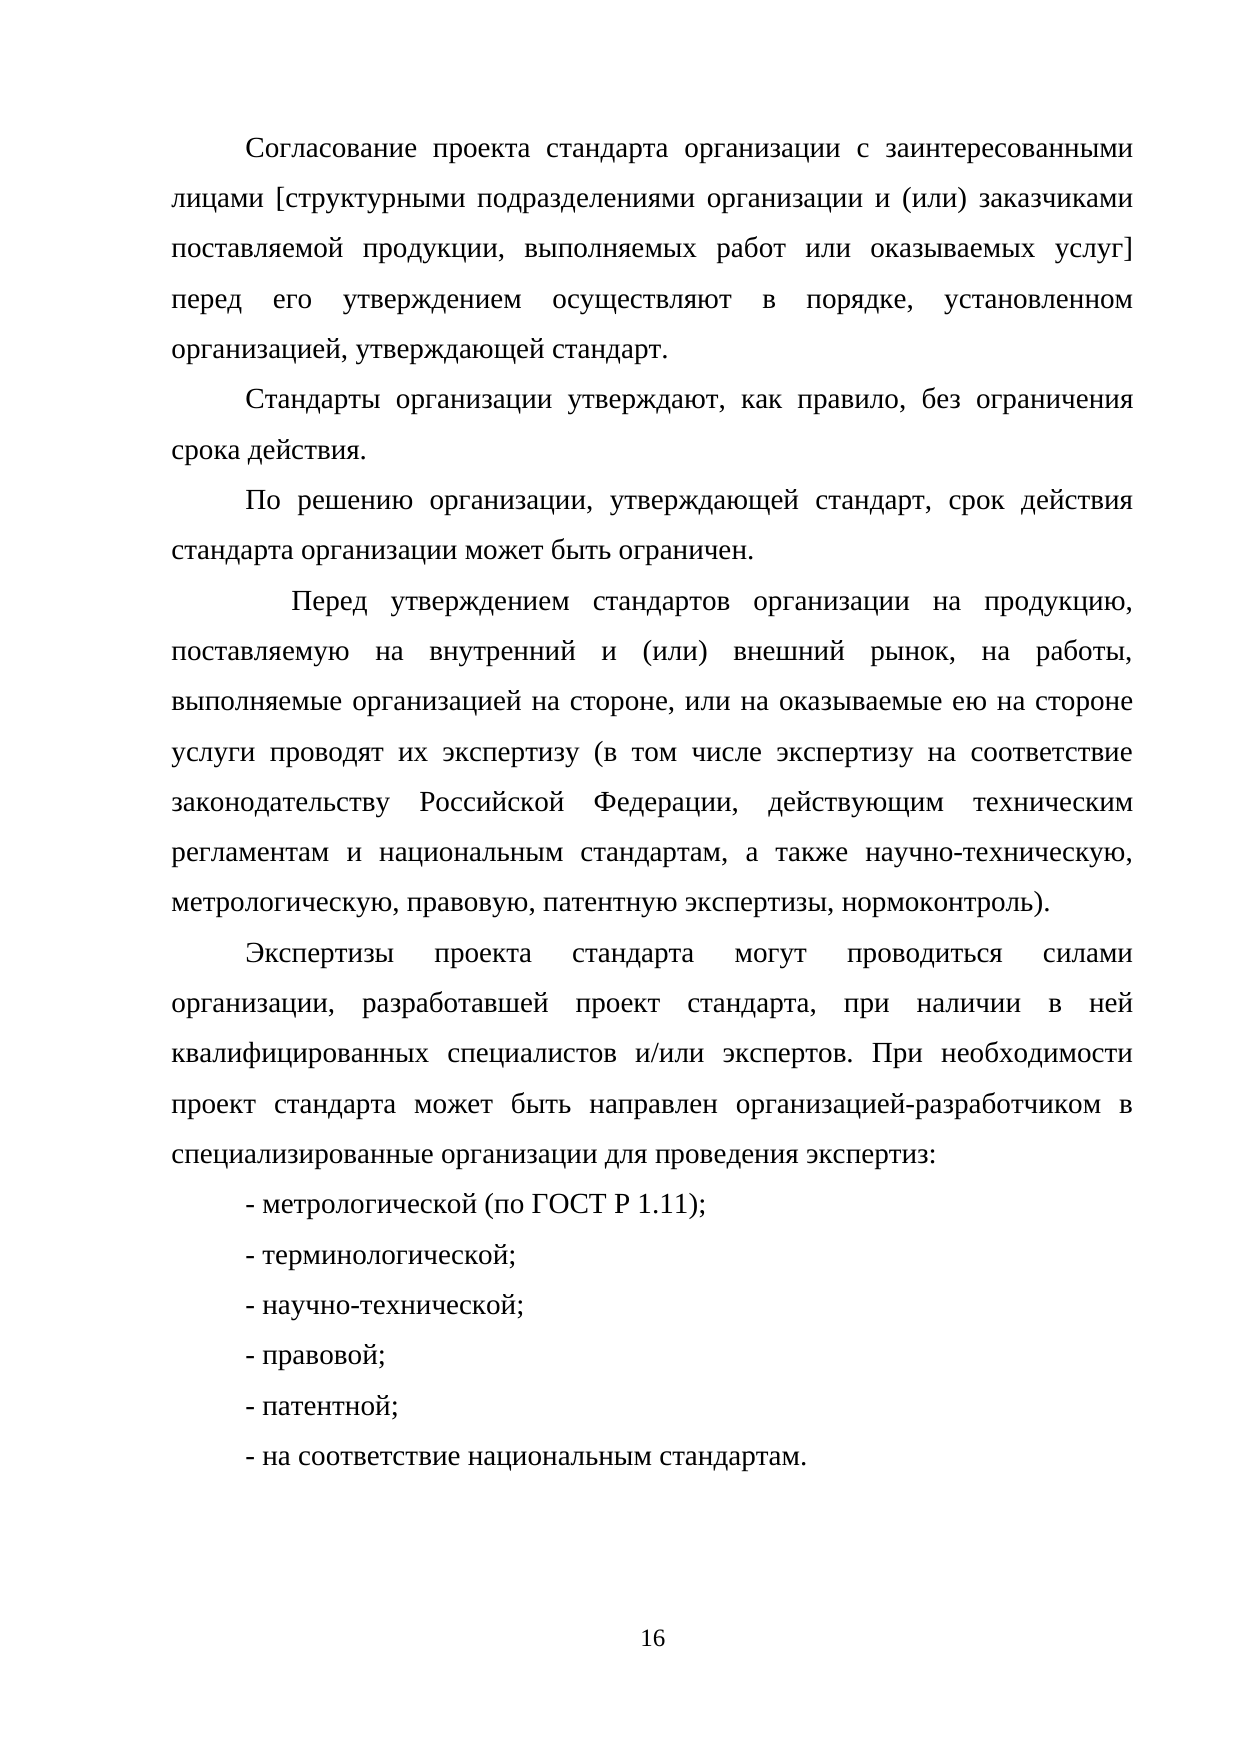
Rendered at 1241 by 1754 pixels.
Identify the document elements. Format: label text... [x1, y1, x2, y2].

text - правовой; [171, 1337, 1134, 1371]
text Согласование проекта стандарта организации с заинтересованными лицами [структурными подразделениями организации и (или) заказчиками поставляемой продукции, выполняемых работ или оказываемых услуг] перед его утверждением осуществляют в порядке, установленном организацией, утверждающей стандарт. [171, 130, 1134, 365]
text Перед утверждением стандартов организации на продукцию, поставляемую на внутренний и (или) внешний рынок, на работы, выполняемые организацией на стороне, или на оказываемые ею на стороне услуги проводят их экспертизу (в том числе экспертизу на соответствие законодательству Российской Федерации, действующим техническим регламентам и национальным стандартам, а также научно-техническую, метрологическую, правовую, патентную экспертизы, нормоконтроль). [171, 583, 1134, 918]
text Экспертизы проекта стандарта могут проводиться силами организации, разработавшей проект стандарта, при наличии в ней квалифицированных специалистов и/или экспертов. При необходимости проект стандарта может быть направлен организацией-разработчиком в специализированные организации для проведения экспертиз: [171, 935, 1134, 1170]
text - терминологической; [171, 1237, 1134, 1270]
text - научно-технической; [171, 1287, 1134, 1321]
text Стандарты организации утверждают, как правило, без ограничения срока действия. [171, 381, 1134, 465]
text - метрологической (по ГОСТ Р 1.11); [171, 1186, 1134, 1220]
text По решению организации, утверждающей стандарт, срок действия стандарта организации может быть ограничен. [171, 482, 1134, 566]
text - патентной; [171, 1388, 1134, 1421]
text - на соответствие национальным стандартам. [171, 1438, 1134, 1472]
